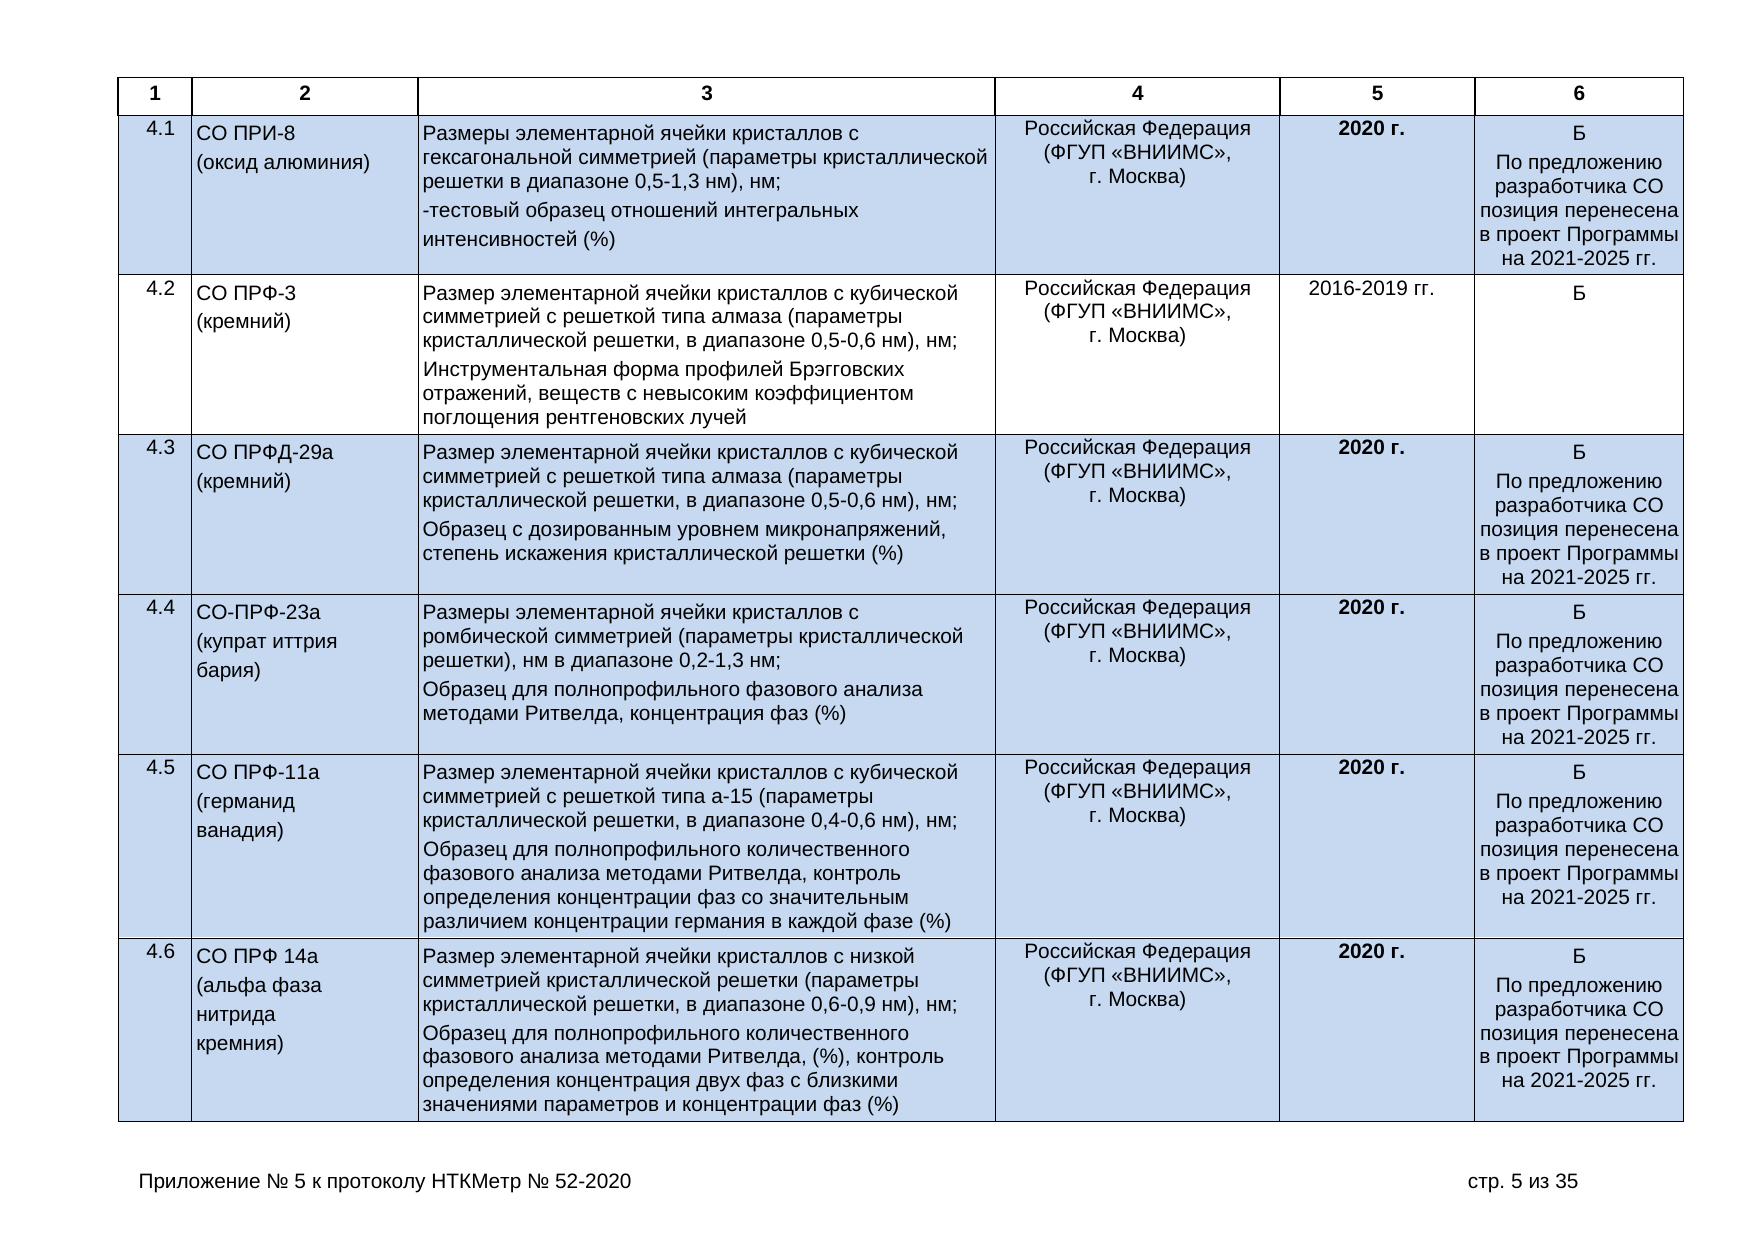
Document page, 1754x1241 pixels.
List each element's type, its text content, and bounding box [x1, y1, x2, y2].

table_header 6 [1476, 78, 1683, 114]
table_cell Размер элементарной ячейки кристаллов с кубической симметрией с решеткой типа а-15 (параметры кристаллической решетки, в диапазоне 0,4-0,6 нм), нм; Образец для полнопрофильного количественного фазового анализа методами Ритвелда, контроль определения концентрации фаз со значительным различием концентрации германия в каждой фазе (%) [419, 755, 995, 937]
table_cell Российская Федерация (ФГУП «ВНИИМС», г. Москва) [996, 116, 1279, 274]
table_cell СО ПРФ 14а (альфа фаза нитрида кремния) [192, 939, 418, 1121]
table_cell Размеры элементарной ячейки кристаллов с ромбической симметрией (параметры кристаллической решетки), нм в диапазоне 0,2-1,3 нм; Образец для полнопрофильного фазового анализа методами Ритвелда, концентрация фаз (%) [419, 595, 995, 754]
table_cell Б По предложению разработчика СО позиция перенесена в проект Программы на 2021-2025 гг. [1475, 116, 1683, 274]
table_cell Российская Федерация (ФГУП «ВНИИМС», г. Москва) [996, 595, 1279, 754]
table_cell 2020 г. [1280, 435, 1474, 594]
table_cell СО-ПРФ-23а (купрат иттрия бария) [192, 595, 418, 754]
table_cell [996, 939, 1279, 1121]
table_header 1 [119, 78, 191, 114]
table_cell 2020 г. [1280, 939, 1474, 1121]
table_cell 4.2 [119, 275, 191, 434]
table_cell 4.6 [119, 939, 191, 1121]
table_cell Б По предложению разработчика СО позиция перенесена в проект Программы на 2021-2025 гг. [1475, 755, 1683, 937]
table_cell Размер элементарной ячейки кристаллов с низкой симметрией кристаллической решетки (параметры кристаллической решетки, в диапазоне 0,6-0,9 нм), нм; Образец для полнопрофильного количественного фазового анализа методами Ритвелда, (%), контроль определения концентрация двух фаз с близкими значениями параметров и концентрации фаз (%) [419, 939, 995, 1121]
table_cell 4.5 [119, 755, 191, 937]
table_cell 2020 г. [1280, 755, 1474, 937]
table_cell 2020 г. [1280, 595, 1474, 754]
table_cell Размер элементарной ячейки кристаллов с кубической симметрией с решеткой типа алмаза (параметры кристаллической решетки, в диапазоне 0,5-0,6 нм), нм; Инструментальная форма профилей Брэгговских отражений, веществ с невысоким коэффициентом поглощения рентгеновских лучей [419, 275, 995, 434]
table_cell СО ПРФ-11а (германид ванадия) [192, 755, 418, 937]
table_cell Российская Федерация (ФГУП «ВНИИМС», г. Москва) [996, 435, 1279, 594]
table_header 2 [193, 78, 417, 114]
table_cell 4.3 [119, 435, 191, 594]
table_header 4 [996, 78, 1279, 114]
table_cell СО ПРИ-8 (оксид алюминия) [192, 116, 418, 274]
table_cell 2020 г. [1280, 116, 1474, 274]
table_cell Б По предложению разработчика СО позиция перенесена в проект Программы на 2021-2025 гг. [1475, 595, 1683, 754]
table_cell 2016-2019 гг. [1280, 275, 1474, 434]
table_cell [1475, 939, 1683, 1121]
table_cell СО ПРФД-29а (кремний) [192, 435, 418, 594]
table_cell Российская Федерация (ФГУП «ВНИИМС», г. Москва) [996, 275, 1279, 434]
table_cell Размеры элементарной ячейки кристаллов с гексагональной симметрией (параметры кристаллической решетки в диапазоне 0,5-1,3 нм), нм; -тестовый образец отношений интегральных интенсивностей (%) [419, 116, 995, 274]
table_cell 4.4 [119, 595, 191, 754]
table_cell Размер элементарной ячейки кристаллов с кубической симметрией с решеткой типа алмаза (параметры кристаллической решетки, в диапазоне 0,5-0,6 нм), нм; Образец с дозированным уровнем микронапряжений, степень искажения кристаллической решетки (%) [419, 435, 995, 594]
table_cell 4.1 [119, 116, 191, 274]
table_header 5 [1281, 78, 1474, 114]
table_header 3 [419, 78, 994, 114]
table_cell Б По предложению разработчика СО позиция перенесена в проект Программы на 2021-2025 гг. [1475, 435, 1683, 594]
table_cell СО ПРФ-3 (кремний) [192, 275, 418, 434]
table_cell Российская Федерация (ФГУП «ВНИИМС», г. Москва) [996, 755, 1279, 937]
table_cell Б [1475, 275, 1683, 434]
